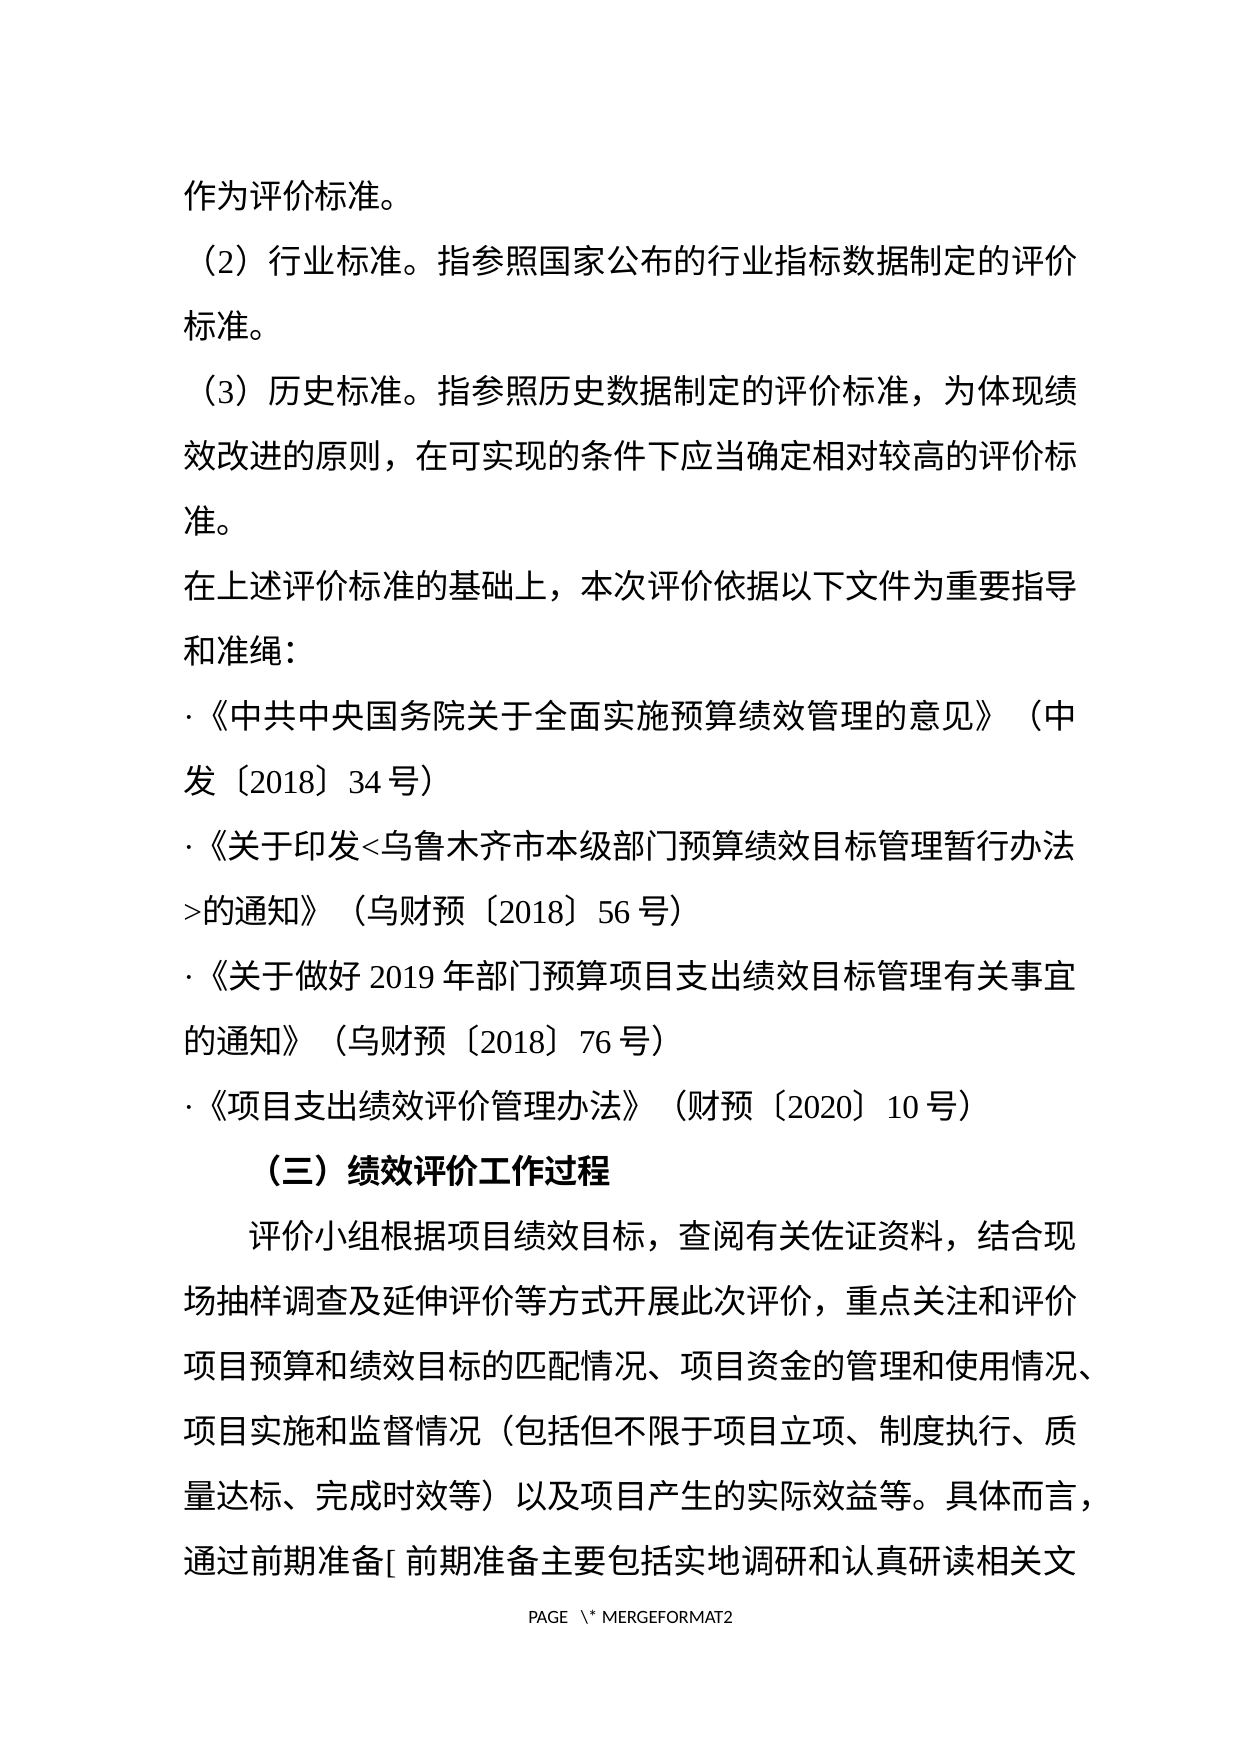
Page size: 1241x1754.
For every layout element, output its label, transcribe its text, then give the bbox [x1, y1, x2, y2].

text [183, 1202, 1078, 1592]
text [183, 162, 1078, 1137]
text （三）绩效评价工作过程 [183, 1137, 1078, 1202]
